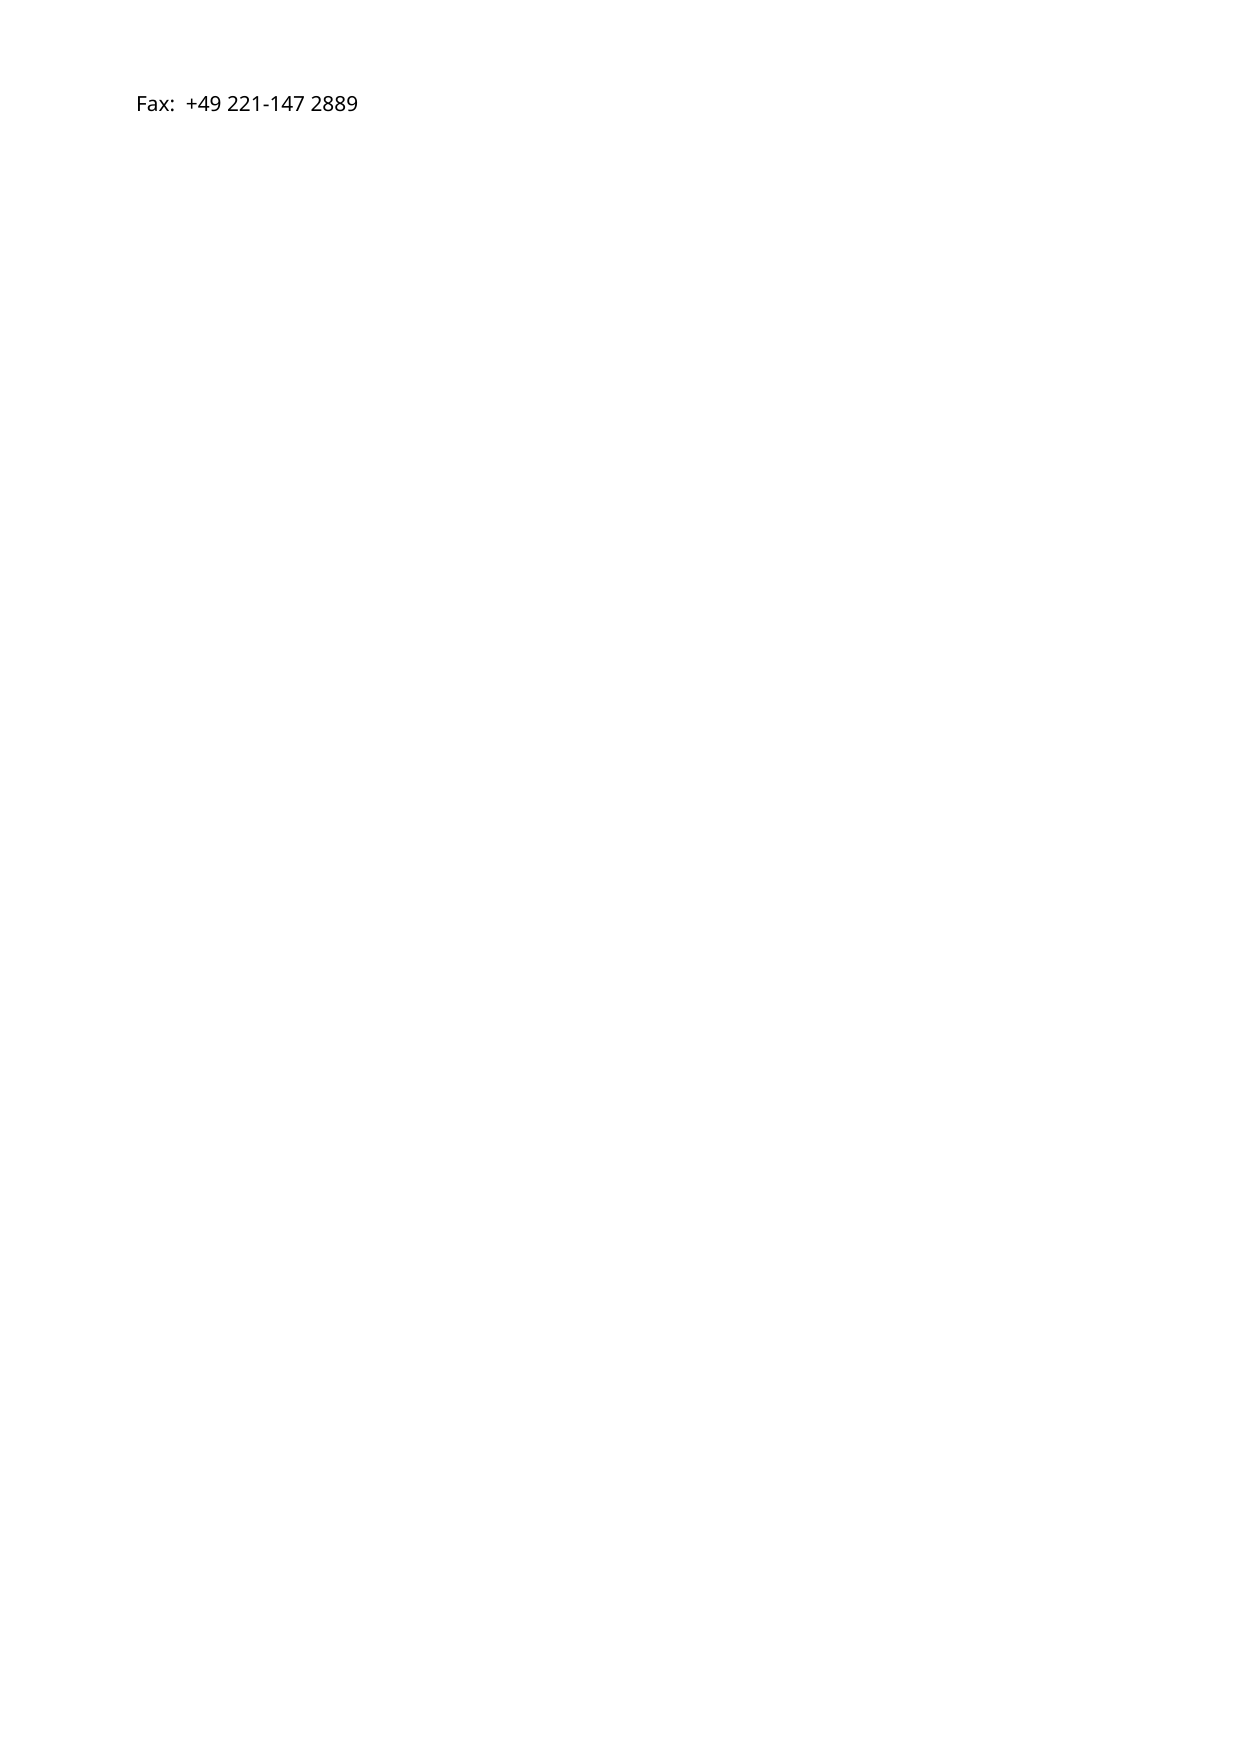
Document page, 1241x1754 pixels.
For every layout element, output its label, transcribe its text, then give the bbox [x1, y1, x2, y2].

text Fax: +49 221-147 2889 [136, 89, 1122, 117]
